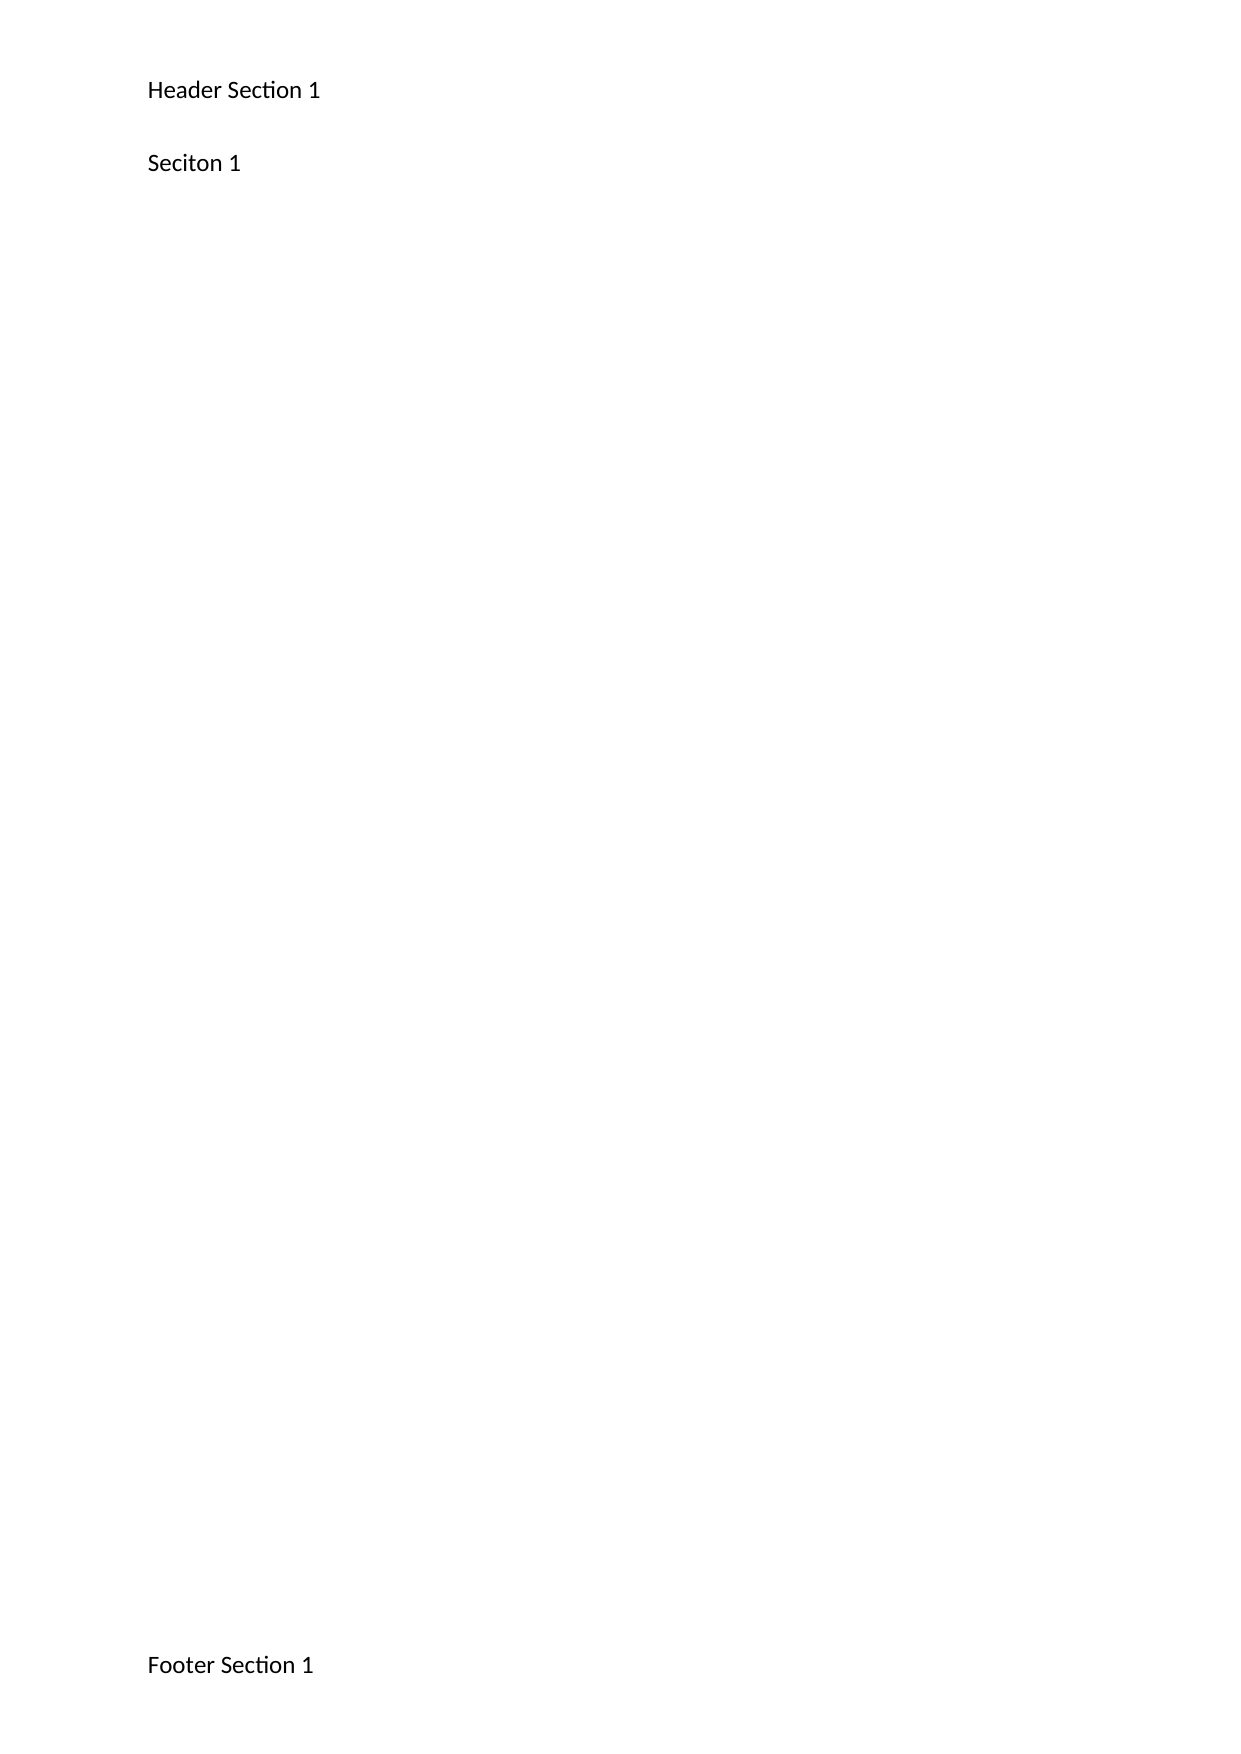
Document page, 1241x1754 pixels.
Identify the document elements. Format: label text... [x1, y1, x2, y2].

text Seciton 1 [148, 148, 1093, 178]
